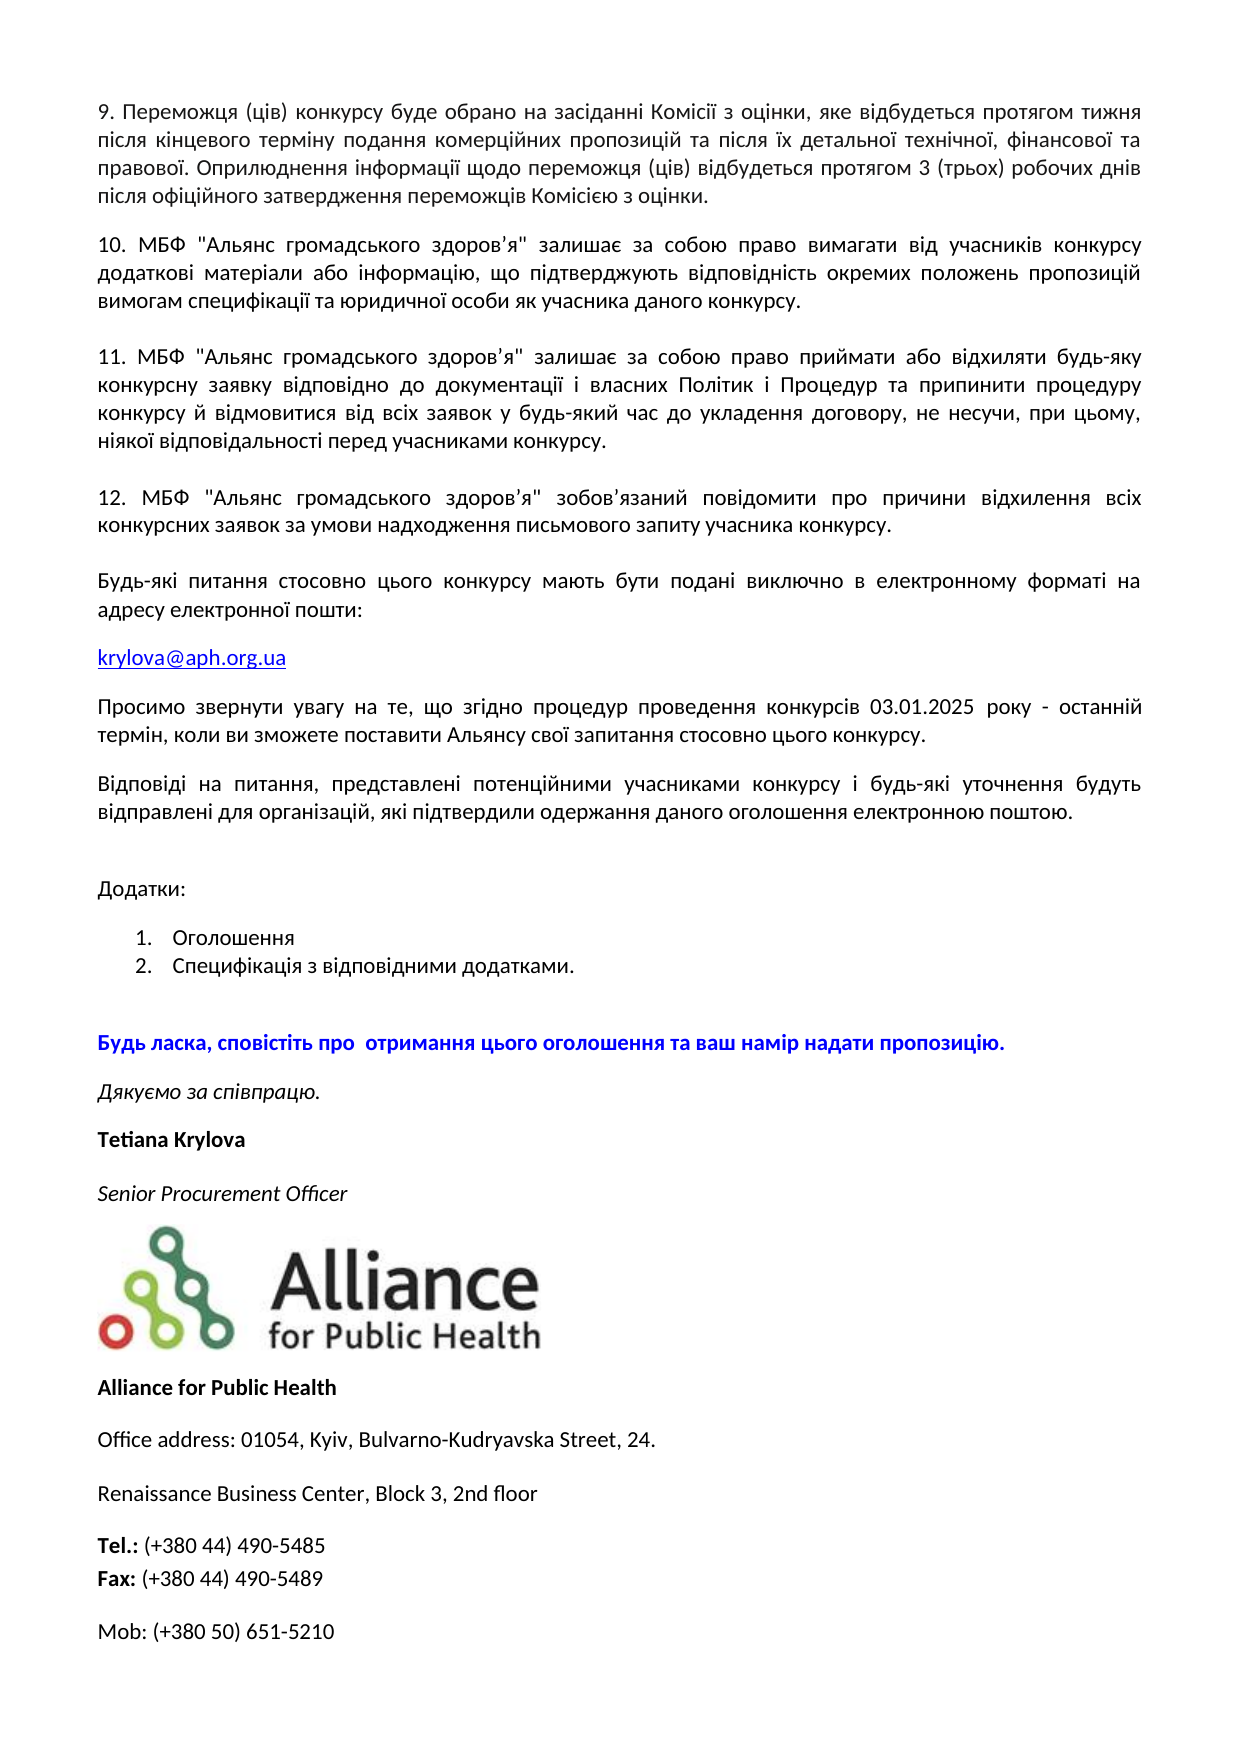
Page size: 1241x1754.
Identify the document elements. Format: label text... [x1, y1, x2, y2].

text Будь ласка, сповістіть про отримання цього оголошення та ваш намір надати пропозицію. [97, 1028, 1143, 1056]
text Senior Procurement Officer [97, 1179, 1143, 1207]
text 10. МБФ "Альянс громадського здоров’я" залишає за собою право вимагати від учасників конкурсу додаткові матеріали або інформацію, що підтверджують відповідність окремих положень пропозицій вимогам специфікації та юридичної особи як учасника даного конкурсу. [97, 230, 1143, 314]
text 12. МБФ "Альянс громадського здоров’я" зобов’язаний повідомити про причини відхилення всіх конкурсних заявок за умови надходження письмового запиту учасника конкурсу. [97, 483, 1143, 539]
text krylova@aph.org.ua [97, 643, 1143, 672]
list Оголошення [135, 923, 1143, 951]
list Специфікація з відповідними додатками. [135, 951, 1143, 979]
text Відповіді на питання, представлені потенційними учасниками конкурсу і будь-які уточнення будуть відправлені для організацій, які підтвердили одержання даного оголошення електронною поштою. [97, 769, 1143, 825]
text Tel.: (+380 44) 490-5485 Fax: (+380 44) 490-5489 [97, 1532, 1143, 1592]
text 9. Переможця (ців) конкурсу буде обрано на засіданні Комісії з оцінки, яке відбудеться протягом тижня після кінцевого терміну подання комерційних пропозицій та після їх детальної технічної, фінансової та правової. Оприлюднення інформації щодо переможця (ців) відбудеться протягом 3 (трьох) робочих днів після офіційного затвердження переможців Комісією з оцінки. [97, 97, 1143, 209]
text Tetiana Krylova [97, 1126, 1143, 1154]
text Просимо звернути увагу на те, що згідно процедур проведення конкурсів 03.01.2025 року - останній термін, коли ви зможете поставити Альянсу свої запитання стосовно цього конкурсу. [97, 692, 1143, 748]
text Renaissance Business Center, Block 3, 2nd floor [97, 1479, 1143, 1507]
text Office address: 01054, Kyiv, Bulvarno-Kudryavska Street, 24. [97, 1426, 1143, 1454]
text Будь-які питання стосовно цього конкурсу мають бути подані виключно в електронному форматі на адресу електронної пошти: [97, 567, 1143, 623]
text Дякуємо за співпрацю. [97, 1077, 1143, 1105]
text Додатки: [97, 874, 1143, 902]
picture [97, 1224, 542, 1355]
text Alliance for Public Health [97, 1373, 1143, 1401]
text Mob: (+380 50) 651-5210 [97, 1617, 1143, 1645]
text 11. МБФ "Альянс громадського здоров’я" залишає за собою право приймати або відхиляти будь-яку конкурсну заявку відповідно до документації і власних Політик і Процедур та припинити процедуру конкурсу й відмовитися від всіх заявок у будь-який час до укладення договору, не несучи, при цьому, ніякої відповідальності перед учасниками конкурсу. [97, 342, 1143, 454]
